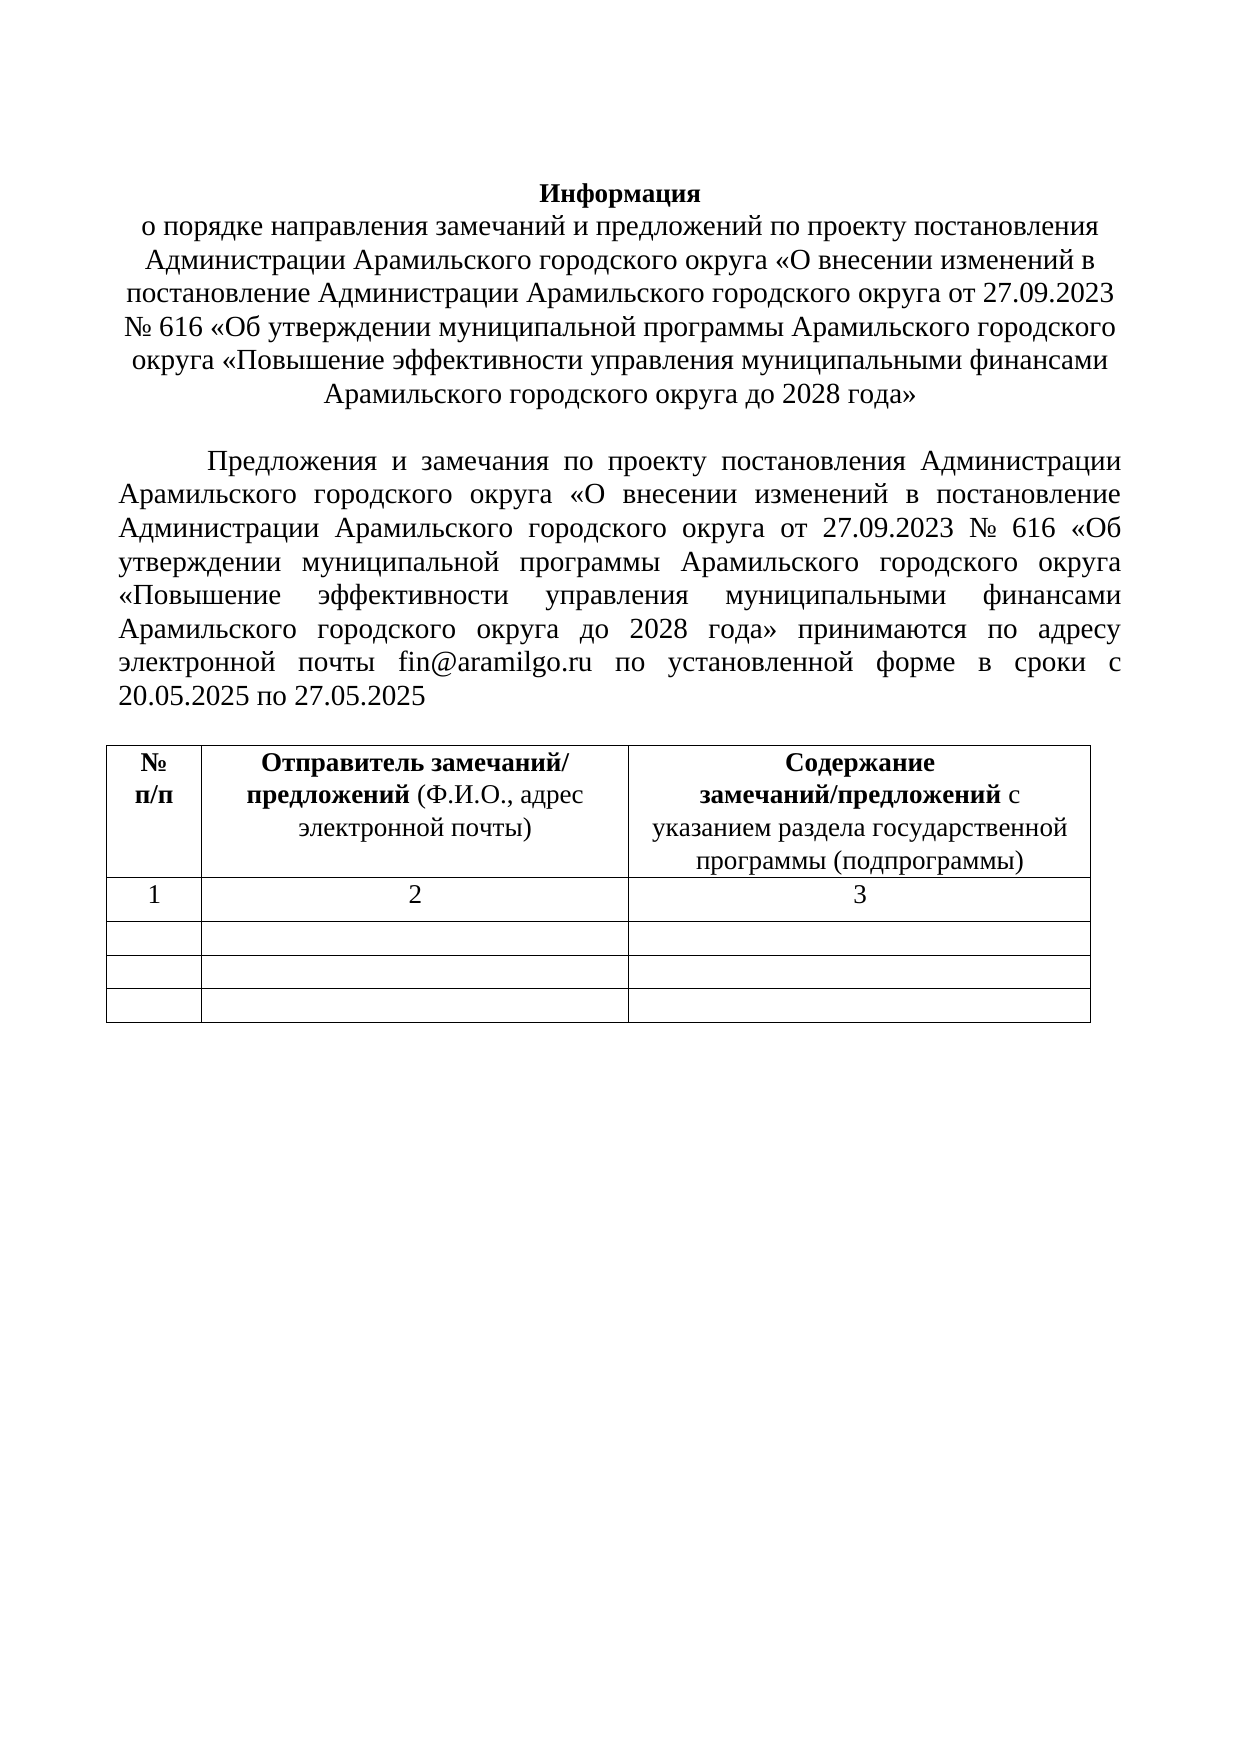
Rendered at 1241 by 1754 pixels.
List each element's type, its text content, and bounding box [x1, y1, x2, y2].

table_cell [107, 922, 201, 954]
table_header Содержание замечаний/предложений с указанием раздела государственной программы (подпрограммы) [629, 746, 1090, 877]
table_cell [629, 989, 1090, 1022]
table_header № п/п [107, 746, 201, 877]
table_cell [202, 922, 628, 954]
table_cell [202, 956, 628, 988]
table_cell [202, 989, 628, 1022]
table_cell 3 [629, 878, 1090, 921]
table_cell 2 [202, 878, 628, 921]
table_cell [107, 956, 201, 988]
table_cell [107, 989, 201, 1022]
table_cell 1 [107, 878, 201, 921]
text о порядке направления замечаний и предложений по проекту постановления Администрации Арамильского городского округа «О внесении изменений в постановление Администрации Арамильского городского округа от 27.09.2023 № 616 «Об утверждении муниципальной программы Арамильского городского округа «Повышение эффективности управления муниципальными финансами Арамильского городского округа до 2028 года» [118, 208, 1122, 409]
table_cell [629, 922, 1090, 954]
table_cell [629, 956, 1090, 988]
text Предложения и замечания по проекту постановления Администрации Арамильского городского округа «О внесении изменений в постановление Администрации Арамильского городского округа от 27.09.2023 № 616 «Об утверждении муниципальной программы Арамильского городского округа «Повышение эффективности управления муниципальными финансами Арамильского городского округа до 2028 года» принимаются по адресу электронной почты fin@aramilgo.ru по установленной форме в сроки с 20.05.2025 по 27.05.2025 [118, 443, 1122, 711]
table_header Отправитель замечаний/ предложений (Ф.И.О., адрес электронной почты) [202, 746, 628, 877]
text Информация [118, 177, 1122, 208]
